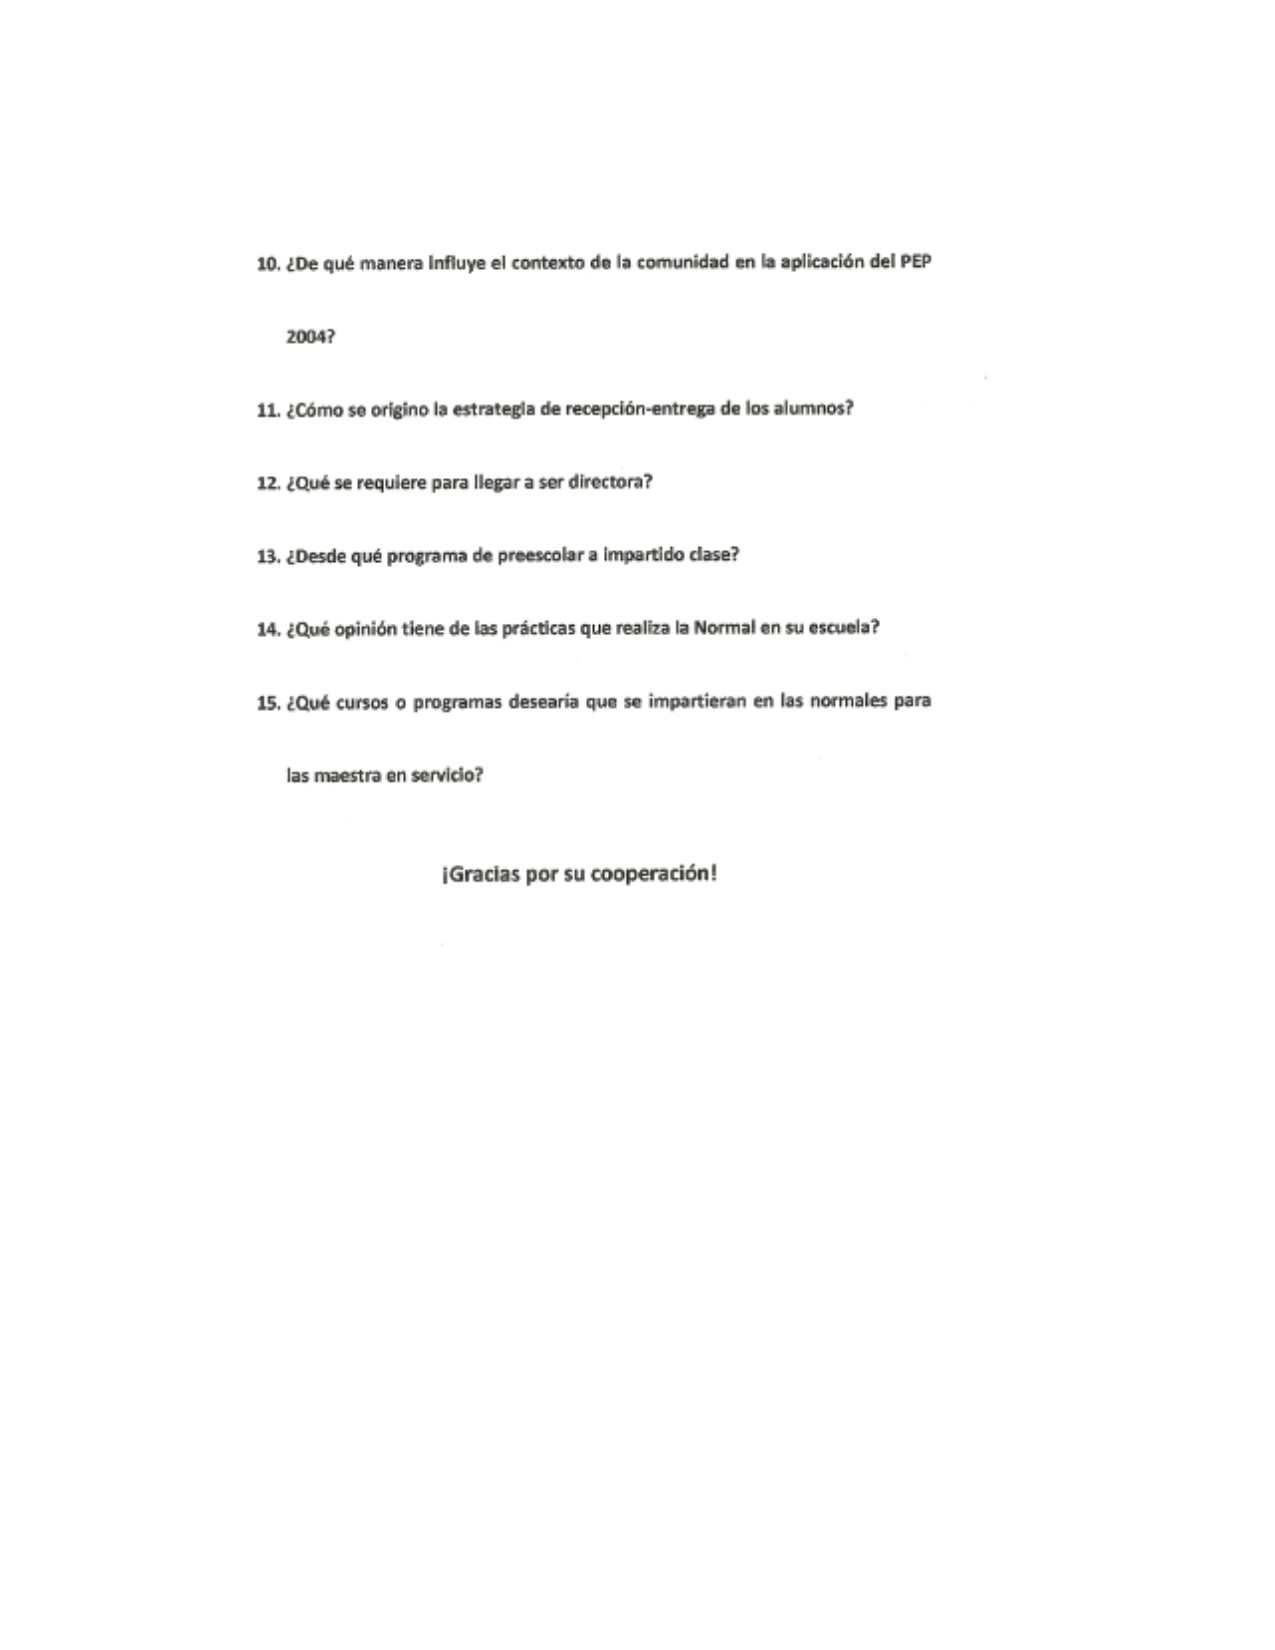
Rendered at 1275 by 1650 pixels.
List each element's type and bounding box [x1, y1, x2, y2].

picture [177, 200, 1035, 988]
